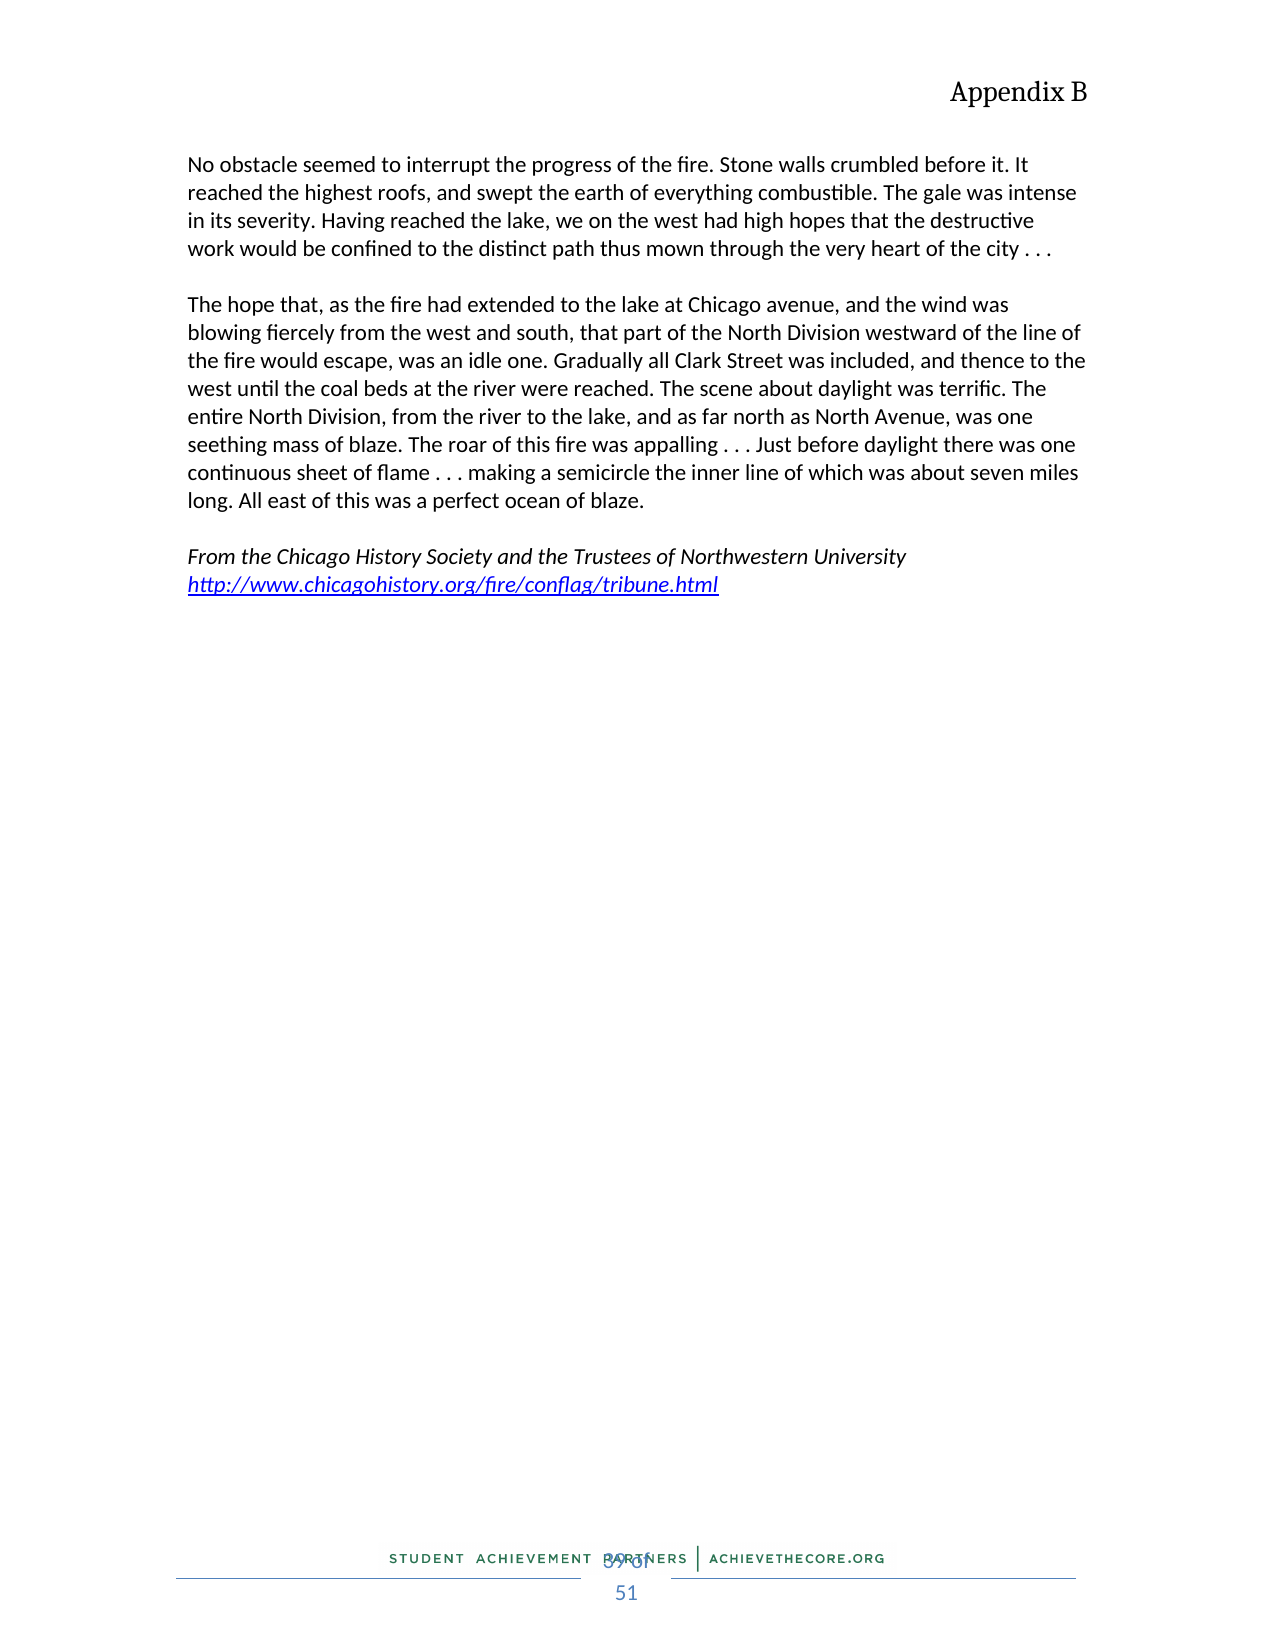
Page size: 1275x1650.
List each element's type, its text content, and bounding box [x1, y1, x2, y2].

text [187, 150, 1087, 262]
text http://www.chicagohistory.org/fire/conflag/tribune.html [187, 570, 1087, 598]
text The hope that, as the fire had extended to the lake at Chicago avenue, and the wind was blowing fiercely from the west and south, that part of the North Division westward of the line of the fire would escape, was an idle one. Gradually all Clark Street was included, and thence to the west until the coal beds at the river were reached. The scene about daylight was terrific. The entire North Division, from the river to the lake, and as far north as North Avenue, was one seething mass of blaze. The roar of this fire was appalling . . . Just before daylight there was one continuous sheet of flame . . . making a semicircle the inner line of which was about seven miles long. All east of this was a perfect ocean of blaze. [187, 290, 1087, 514]
text From the Chicago History Society and the Trustees of Northwestern University [187, 542, 1087, 570]
picture [378, 1542, 897, 1575]
